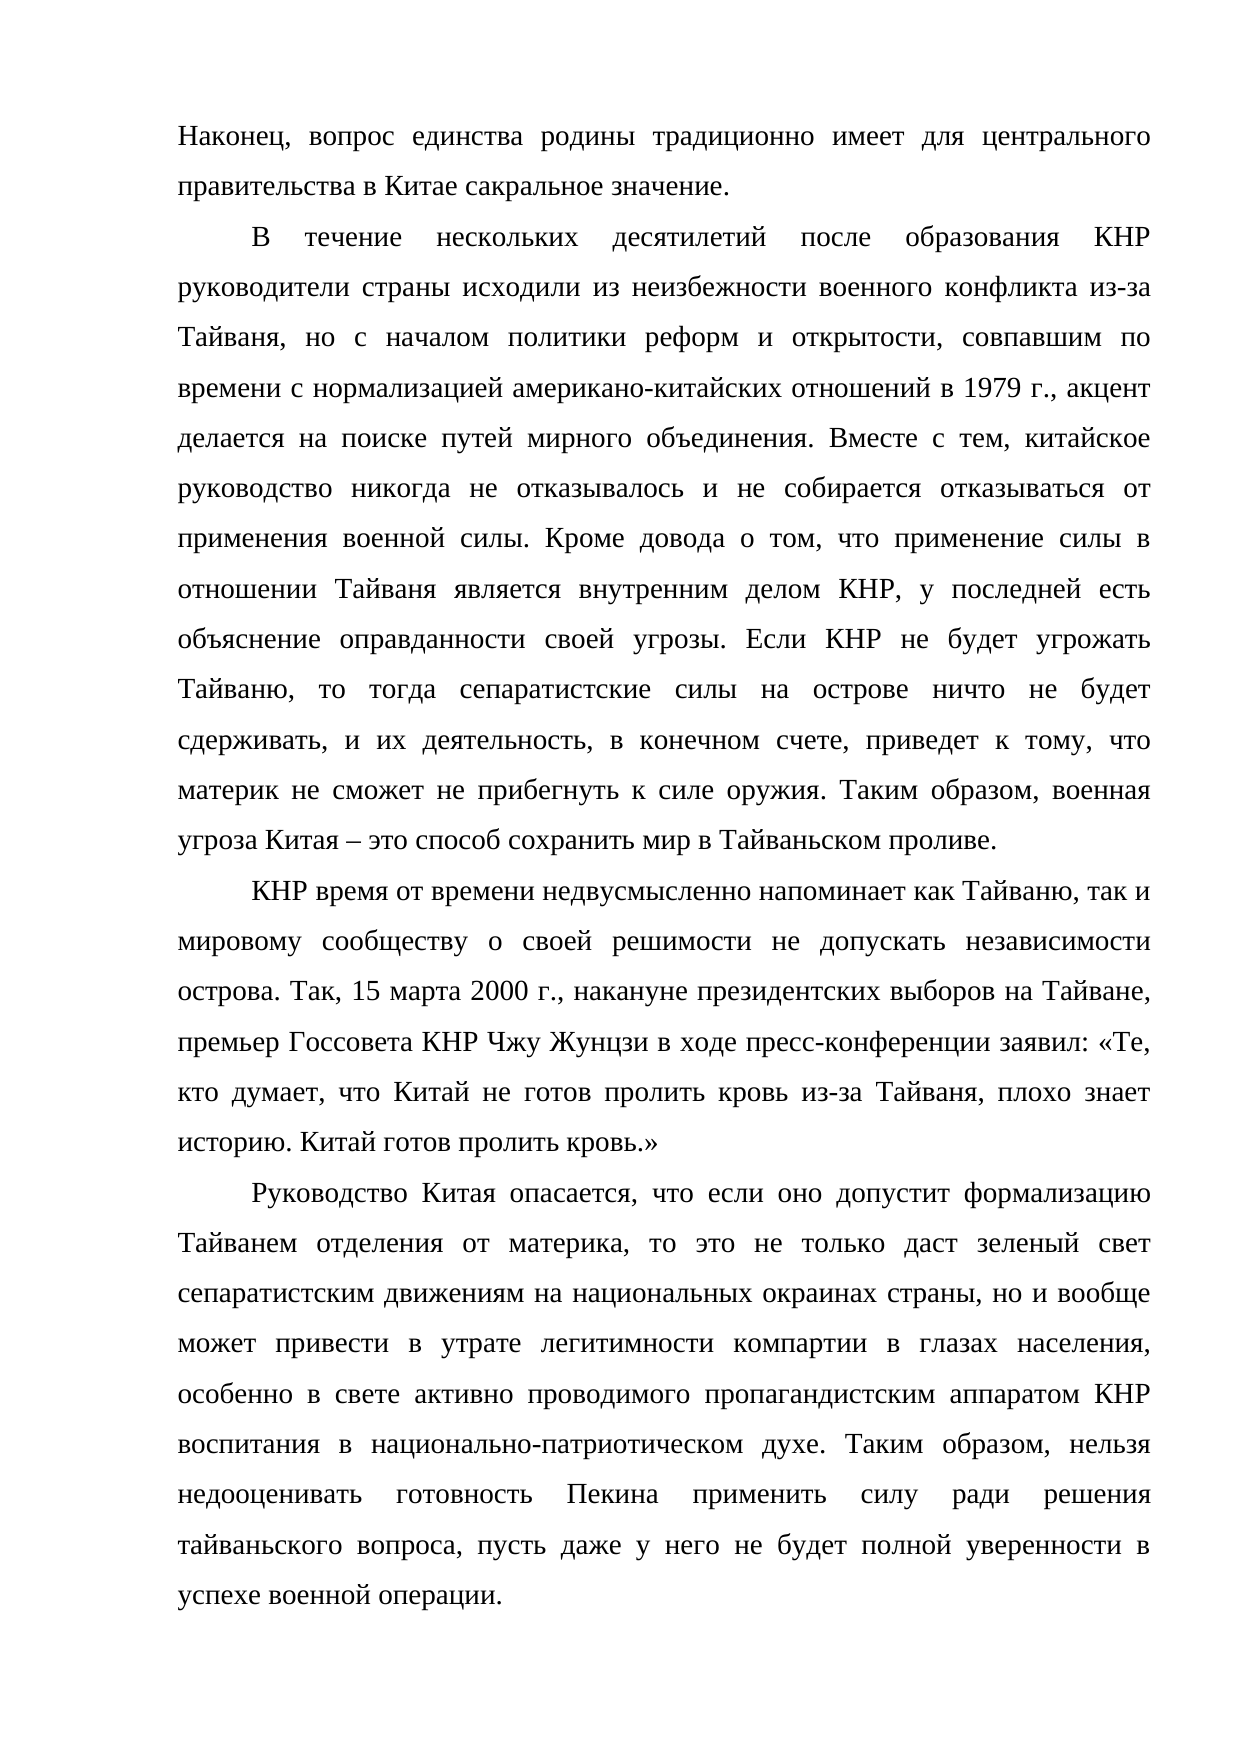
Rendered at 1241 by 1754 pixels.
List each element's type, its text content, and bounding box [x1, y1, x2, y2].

text Руководство Китая опасается, что если оно допустит формализацию Тайванем отделения от материка, то это не только даст зеленый свет сепаратистским движениям на национальных окраинах страны, но и вообще может привести в утрате легитимности компартии в глазах населения, особенно в свете активно проводимого пропагандистским аппаратом КНР воспитания в национально-патриотическом духе. Таким образом, нельзя недооценивать готовность Пекина применить силу ради решения тайваньского вопроса, пусть даже у него не будет полной уверенности в успехе военной операции. [177, 1175, 1152, 1611]
text КНР время от времени недвусмысленно напоминает как Тайваню, так и мировому сообществу о своей решимости не допускать независимости острова. Так, 15 марта ., накануне президентских выборов на Тайване, премьер Госсовета КНР Чжу Жунцзи в ходе пресс-конференции заявил: «Те, кто думает, что Китай не готов пролить кровь из-за Тайваня, плохо знает историю. Китай готов пролить кровь.» [177, 873, 1152, 1158]
text В течение нескольких десятилетий после образования КНР руководители страны исходили из неизбежности военного конфликта из-за Тайваня, но с началом политики реформ и открытости, совпавшим по времени с нормализацией американо-китайских отношений в ., акцент делается на поиске путей мирного объединения. Вместе с тем, китайское руководство никогда не отказывалось и не собирается отказываться от применения военной силы. Кроме довода о том, что применение силы в отношении Тайваня является внутренним делом КНР, у последней есть объяснение оправданности своей угрозы. Если КНР не будет угрожать Тайваню, то тогда сепаратистские силы на острове ничто не будет сдерживать, и их деятельность, в конечном счете, приведет к тому, что материк не сможет не прибегнуть к силе оружия. Таким образом, военная угроза Китая – это способ сохранить мир в Тайваньском проливе. [177, 219, 1152, 856]
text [177, 118, 1152, 202]
